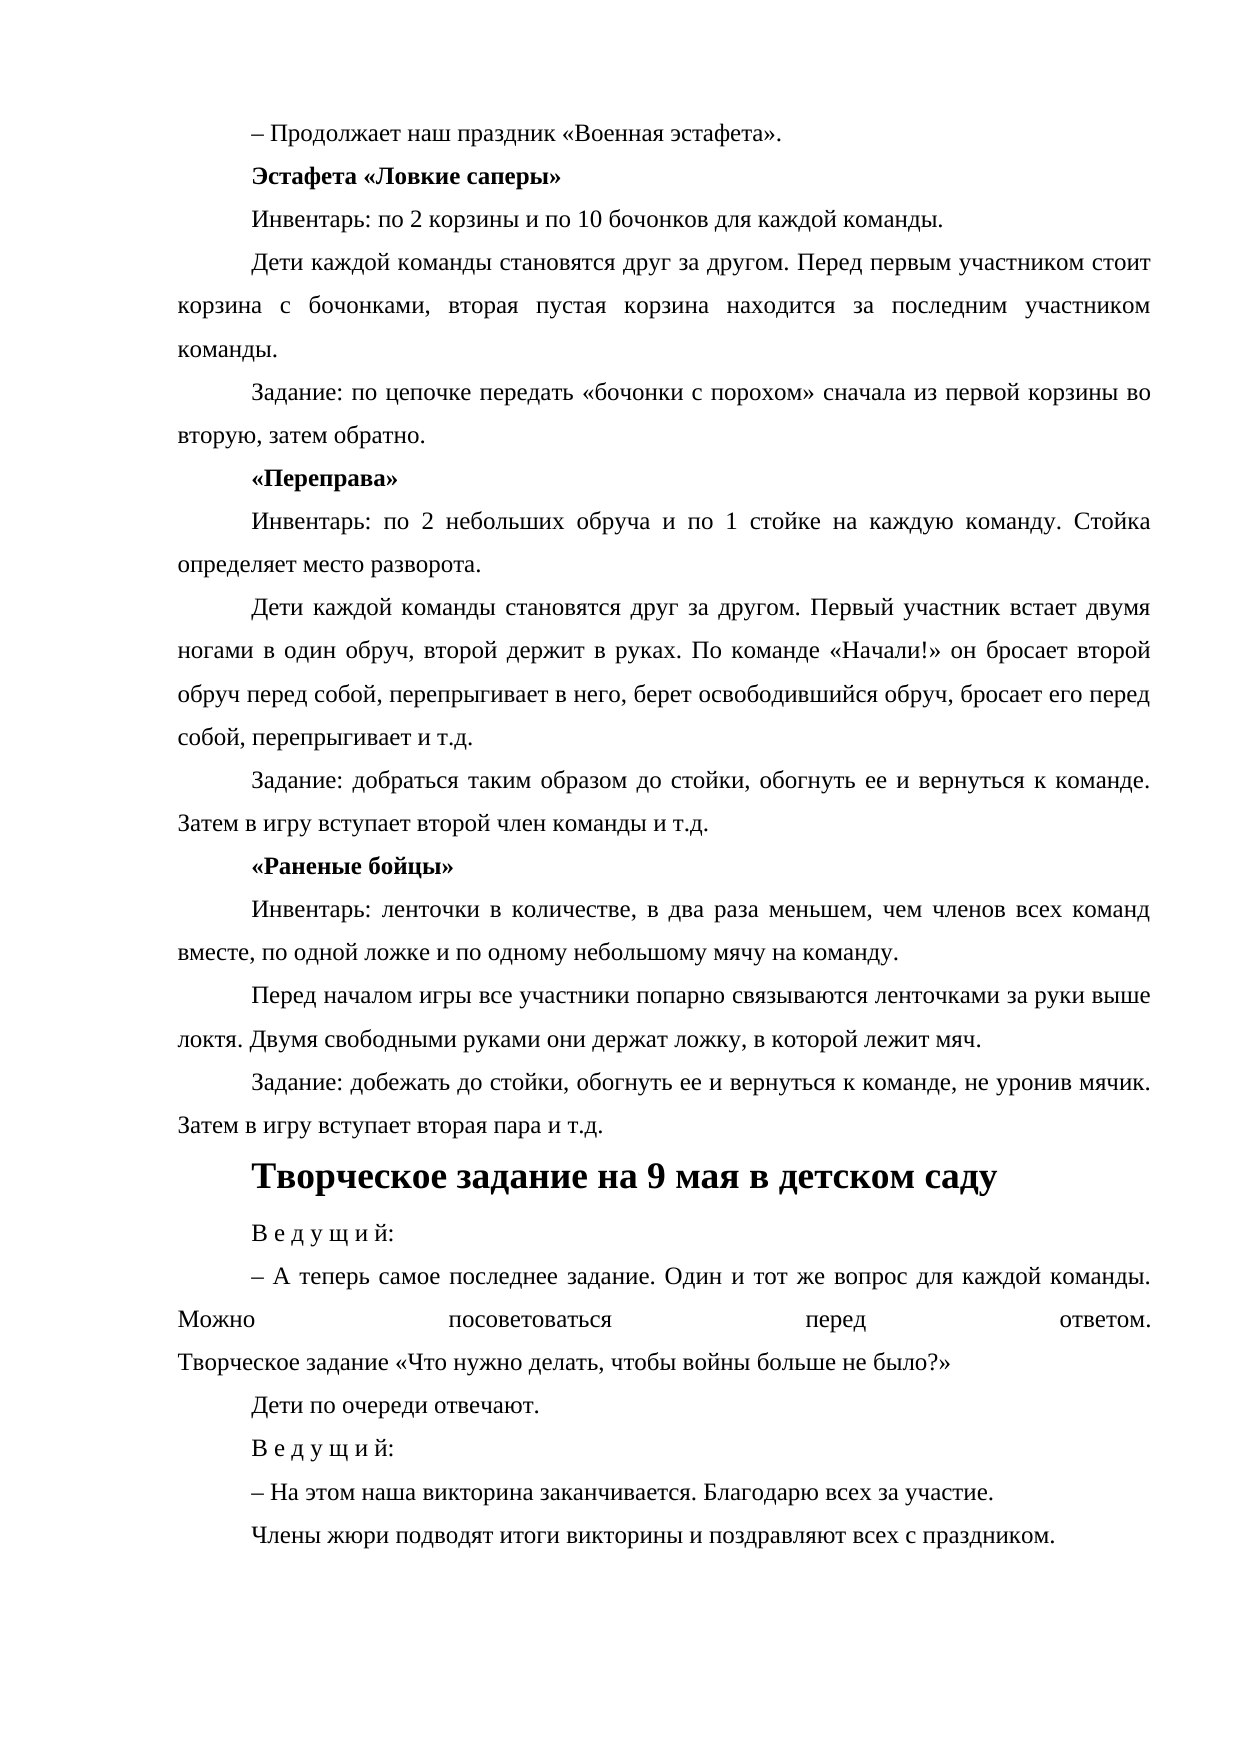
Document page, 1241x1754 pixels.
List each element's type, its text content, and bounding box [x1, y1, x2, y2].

text Инвентарь: ленточки в количестве, в два раза меньшем, чем членов всех команд вместе, по одной ложке и по одному небольшому мячу на команду. [177, 894, 1152, 966]
text Дети каждой команды становятся друг за другом. Первый участник встает двумя ногами в один обруч, второй держит в руках. По команде «Начали!» он бросает второй обруч перед собой, перепрыгивает в него, берет освободившийся обруч, бросает его перед собой, перепрыгивает и т.д. [177, 592, 1152, 751]
text – А теперь самое последнее задание. Один и тот же вопрос для каждой команды. Можно посоветоваться перед ответом. Творческое задание «Что нужно делать, чтобы войны больше не было?» [177, 1261, 1152, 1376]
text Творческое задание на 9 мая в детском саду [177, 1153, 1152, 1196]
text Эстафета «Ловкие саперы» [177, 161, 1152, 190]
text Инвентарь: по 2 небольших обруча и по 1 стойке на каждую команду. Стойка определяет место разворота. [177, 506, 1152, 578]
text Задание: добежать до стойки, обогнуть ее и вернуться к команде, не уронив мячик. Затем в игру вступает вторая пара и т.д. [177, 1067, 1152, 1139]
text Инвентарь: по 2 корзины и по 10 бочонков для каждой команды. [177, 204, 1152, 233]
text – Продолжает наш праздник «Военная эстафета». [177, 118, 1152, 147]
text Члены жюри подводят итоги викторины и поздравляют всех с праздником. [177, 1520, 1152, 1548]
text Задание: по цепочке передать «бочонки с порохом» сначала из первой корзины во вторую, затем обратно. [177, 377, 1152, 449]
text В е д у щ и й: [177, 1433, 1152, 1462]
text Дети каждой команды становятся друг за другом. Перед первым участником стоит корзина с бочонками, вторая пустая корзина находится за последним участником команды. [177, 247, 1152, 362]
text – На этом наша викторина заканчивается. Благодарю всех за участие. [177, 1477, 1152, 1505]
text Задание: добраться таким образом до стойки, обогнуть ее и вернуться к команде. Затем в игру вступает второй член команды и т.д. [177, 765, 1152, 837]
text «Переправа» [177, 463, 1152, 492]
text Перед началом игры все участники попарно связываются ленточками за руки выше локтя. Двумя свободными руками они держат ложку, в которой лежит мяч. [177, 981, 1152, 1052]
text «Раненые бойцы» [177, 851, 1152, 880]
text Дети по очереди отвечают. [177, 1390, 1152, 1419]
text В е д у щ и й: [177, 1218, 1152, 1247]
